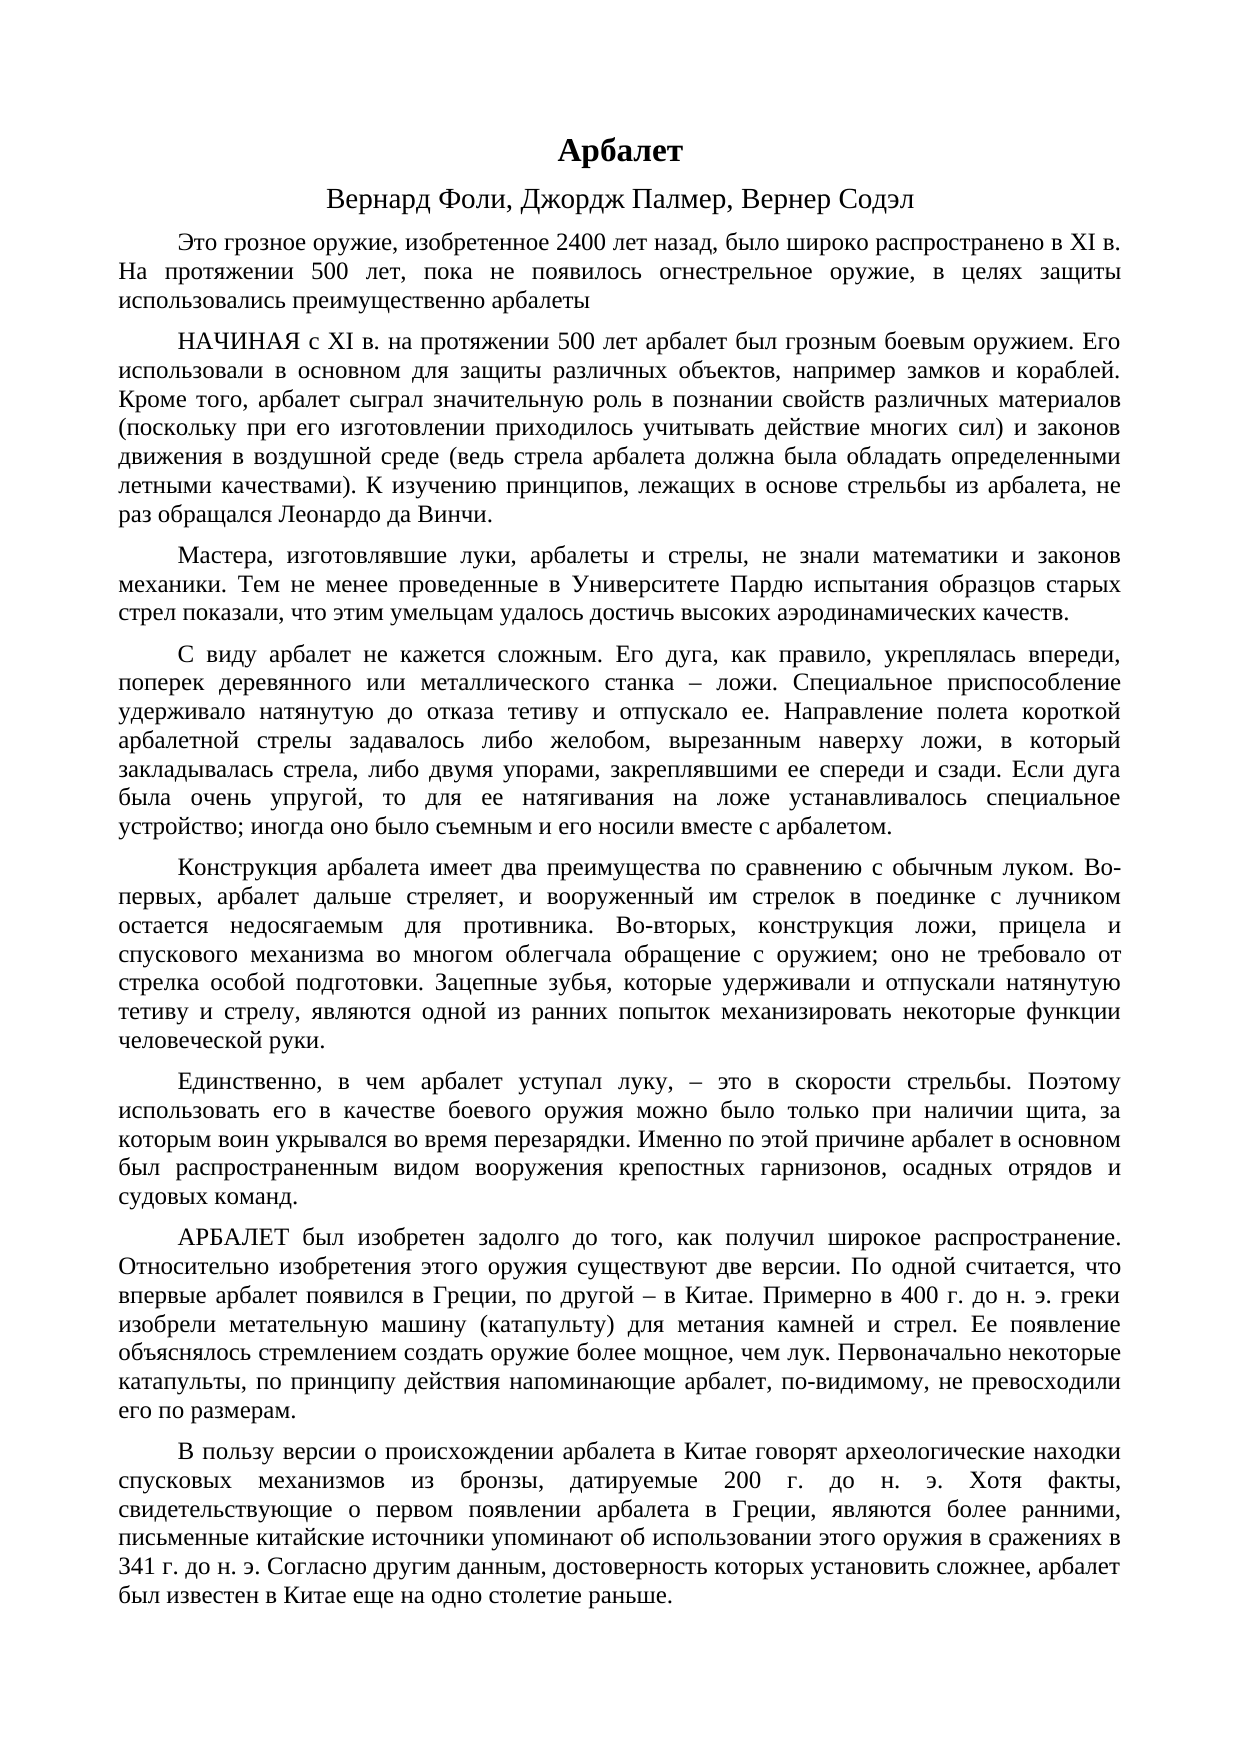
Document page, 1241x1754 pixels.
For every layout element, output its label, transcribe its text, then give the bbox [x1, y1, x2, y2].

text Арбалет [118, 131, 1122, 169]
text В пользу версии о происхождении арбалета в Китае говорят археологические находки спусковых механизмов из бронзы, датируемые 200 г. до н. э. Хотя факты, свидетельствующие о первом появлении арбалета в Греции, являются более ранними, письменные китайские источники упоминают об использовании этого оружия в сражениях в 341 г. до н. э. Согласно другим данным, достоверность которых установить сложнее, арбалет был известен в Китае еще на одно столетие раньше. [118, 1436, 1122, 1609]
text Конструкция арбалета имеет два преимущества по сравнению с обычным луком. Во-первых, арбалет дальше стреляет, и вооруженный им стрелок в поединке с лучником остается недосягаемым для противника. Во-вторых, конструкция ложи, прицела и спускового механизма во многом облегчала обращение с оружием; оно не требовало от стрелка особой подготовки. Зацепные зубья, которые удерживали и отпускали натянутую тетиву и стрелу, являются одной из ранних попыток механизировать некоторые функции человеческой руки. [118, 852, 1122, 1054]
text Это грозное оружие, изобретенное 2400 лет назад, было широко распространено в XI в. На протяжении 500 лет, пока не появилось огнестрельное оружие, в целях защиты использовались преимущественно арбалеты [118, 227, 1122, 314]
text Единственно, в чем арбалет уступал луку, – это в скорости стрельбы. Поэтому использовать его в качестве боевого оружия можно было только при наличии щита, за которым воин укрывался во время перезарядки. Именно по этой причине арбалет в основном был распространенным видом вооружения крепостных гарнизонов, осадных отрядов и судовых команд. [118, 1066, 1122, 1210]
text Мастера, изготовлявшие луки, арбалеты и стрелы, не знали математики и законов механики. Тем не менее проведенные в Университете Пардю испытания образцов старых стрел показали, что этим умельцам удалось достичь высоких аэродинамических качеств. [118, 540, 1122, 626]
text Вернард Фоли, Джордж Палмер, Вернер Содэл [118, 181, 1122, 215]
text С виду арбалет не кажется сложным. Его дуга, как правило, укреплялась впереди, поперек деревянного или металлического станка – ложи. Специальное приспособление удерживало натянутую до отказа тетиву и отпускало ее. Направление полета короткой арбалетной стрелы задавалось либо желобом, вырезанным наверху ложи, в который закладывалась стрела, либо двумя упорами, закреплявшими ее спереди и сзади. Если дуга была очень упругой, то для ее натягивания на ложе устанавливалось специальное устройство; иногда оно было съемным и его носили вместе с арбалетом. [118, 639, 1122, 840]
text НАЧИНАЯ с XI в. на протяжении 500 лет арбалет был грозным боевым оружием. Его использовали в основном для защиты различных объектов, например замков и кораблей. Кроме того, арбалет сыграл значительную роль в познании свойств различных материалов (поскольку при его изготовлении приходилось учитывать действие многих сил) и законов движения в воздушной среде (ведь стрела арбалета должна была обладать определенными летными качествами). К изучению принципов, лежащих в основе стрельбы из арбалета, не раз обращался Леонардо да Винчи. [118, 326, 1122, 527]
text АРБАЛЕТ был изобретен задолго до того, как получил широкое распространение. Относительно изобретения этого оружия существуют две версии. По одной считается, что впервые арбалет появился в Греции, по другой – в Китае. Примерно в 400 г. до н. э. греки изобрели метательную машину (катапульту) для метания камней и стрел. Ее появление объяснялось стремлением создать оружие более мощное, чем лук. Первоначально некоторые катапульты, по принципу действия напоминающие арбалет, по-видимому, не превосходили его по размерам. [118, 1222, 1122, 1424]
